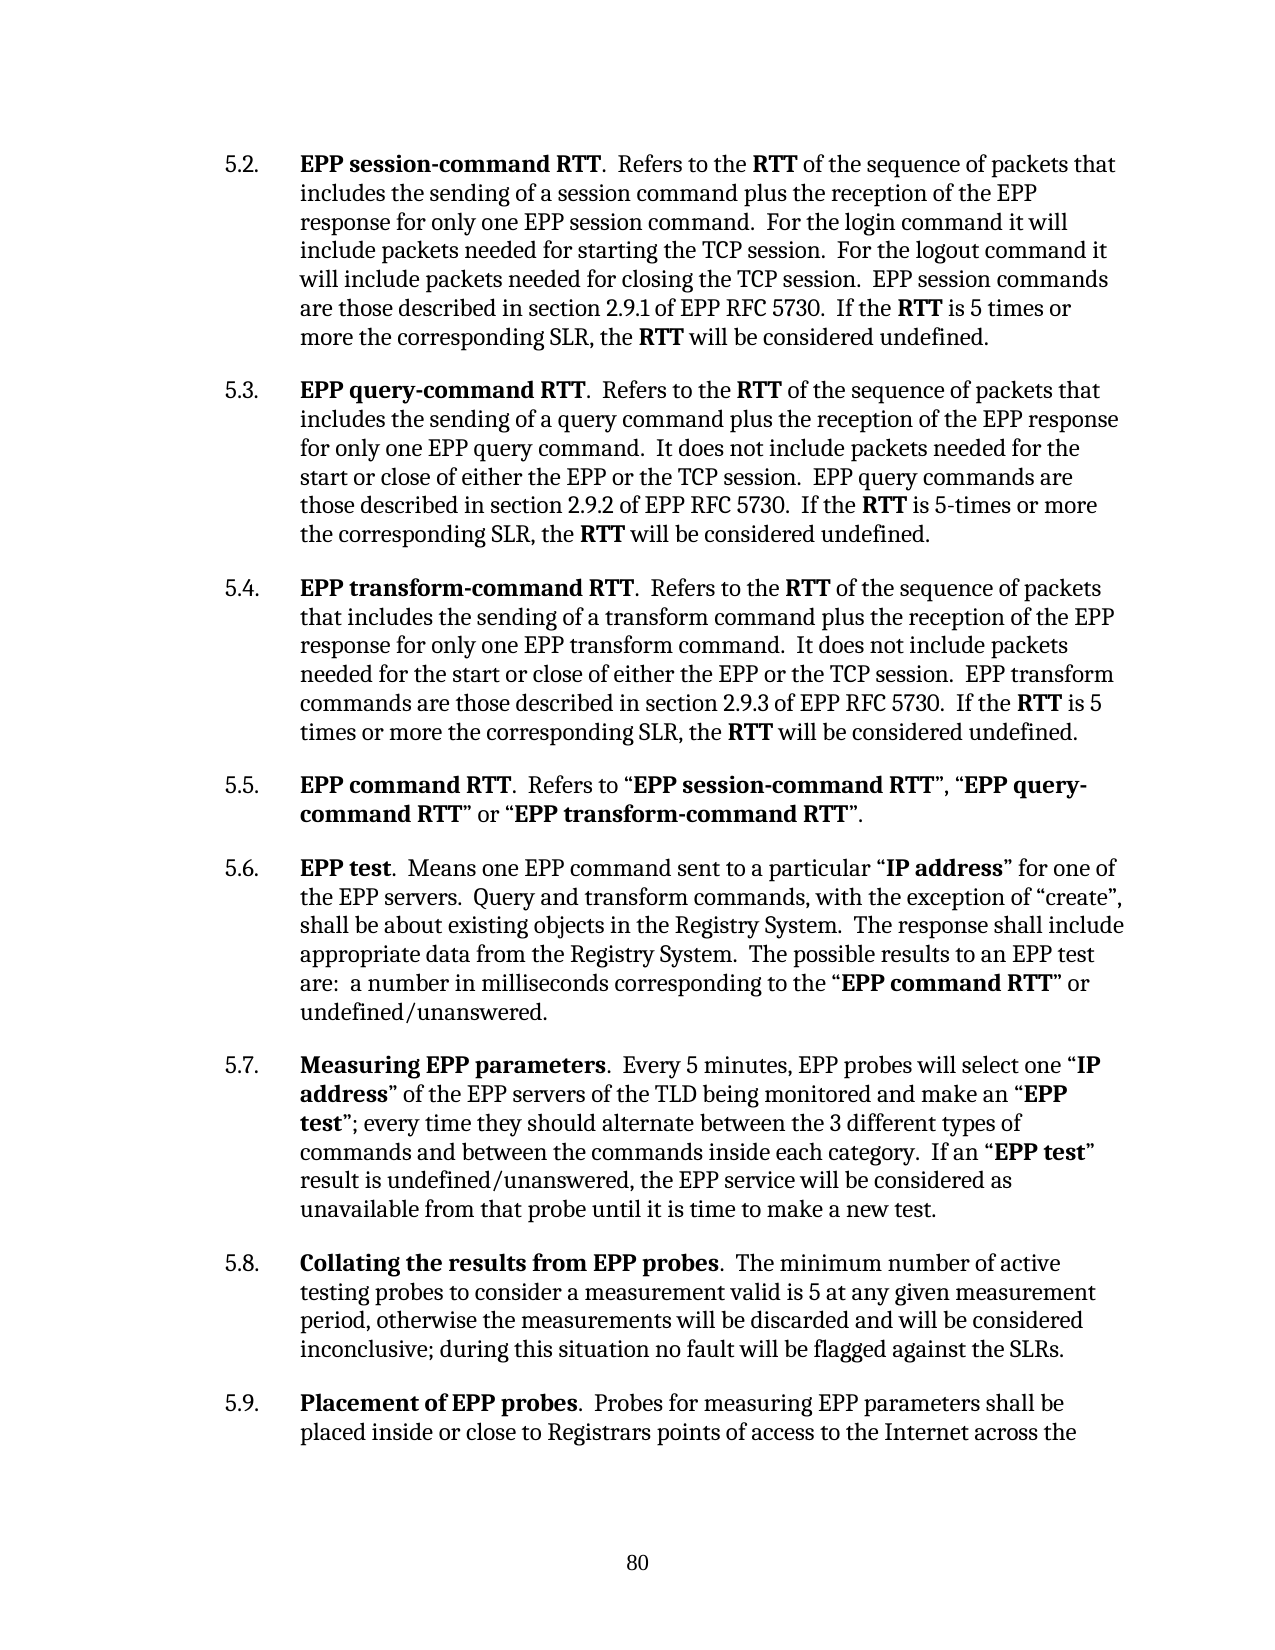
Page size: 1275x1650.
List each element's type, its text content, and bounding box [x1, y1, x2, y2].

text Collating the results from EPP probes. The minimum number of active testing probes to consider a measurement valid is 5 at any given measurement period, otherwise the measurements will be discarded and will be considered inconclusive; during this situation no fault will be flagged against the SLRs. [225, 1249, 1125, 1364]
text Measuring EPP parameters. Every 5 minutes, EPP probes will select one “IP address” of the EPP servers of the TLD being monitored and make an “EPP test”; every time they should alternate between the 3 different types of commands and between the commands inside each category. If an “EPP test” result is undefined/unanswered, the EPP service will be considered as unavailable from that probe until it is time to make a new test. [225, 1051, 1125, 1224]
text EPP transform-command RTT. Refers to the RTT of the sequence of packets that includes the sending of a transform command plus the reception of the EPP response for only one EPP transform command. It does not include packets needed for the start or close of either the EPP or the TCP session. EPP transform commands are those described in section 2.9.3 of EPP RFC 5730. If the RTT is 5 times or more the corresponding SLR, the RTT will be considered undefined. [225, 574, 1125, 746]
text EPP session-command RTT. Refers to the RTT of the sequence of packets that includes the sending of a session command plus the reception of the EPP response for only one EPP session command. For the login command it will include packets needed for starting the TCP session. For the logout command it will include packets needed for closing the TCP session. EPP session commands are those described in section 2.9.1 of EPP RFC 5730. If the RTT is 5 times or more the corresponding SLR, the RTT will be considered undefined. [225, 150, 1125, 351]
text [225, 1389, 1125, 1446]
text EPP query-command RTT. Refers to the RTT of the sequence of packets that includes the sending of a query command plus the reception of the EPP response for only one EPP query command. It does not include packets needed for the start or close of either the EPP or the TCP session. EPP query commands are those described in section 2.9.2 of EPP RFC 5730. If the RTT is 5-times or more the corresponding SLR, the RTT will be considered undefined. [225, 376, 1125, 549]
text EPP command RTT. Refers to “EPP session-command RTT”, “EPP query-command RTT” or “EPP transform-command RTT”. [225, 771, 1125, 829]
text EPP test. Means one EPP command sent to a particular “IP address” for one of the EPP servers. Query and transform commands, with the exception of “create”, shall be about existing objects in the Registry System. The response shall include appropriate data from the Registry System. The possible results to an EPP test are: a number in milliseconds corresponding to the “EPP command RTT” or undefined/unanswered. [225, 854, 1125, 1026]
